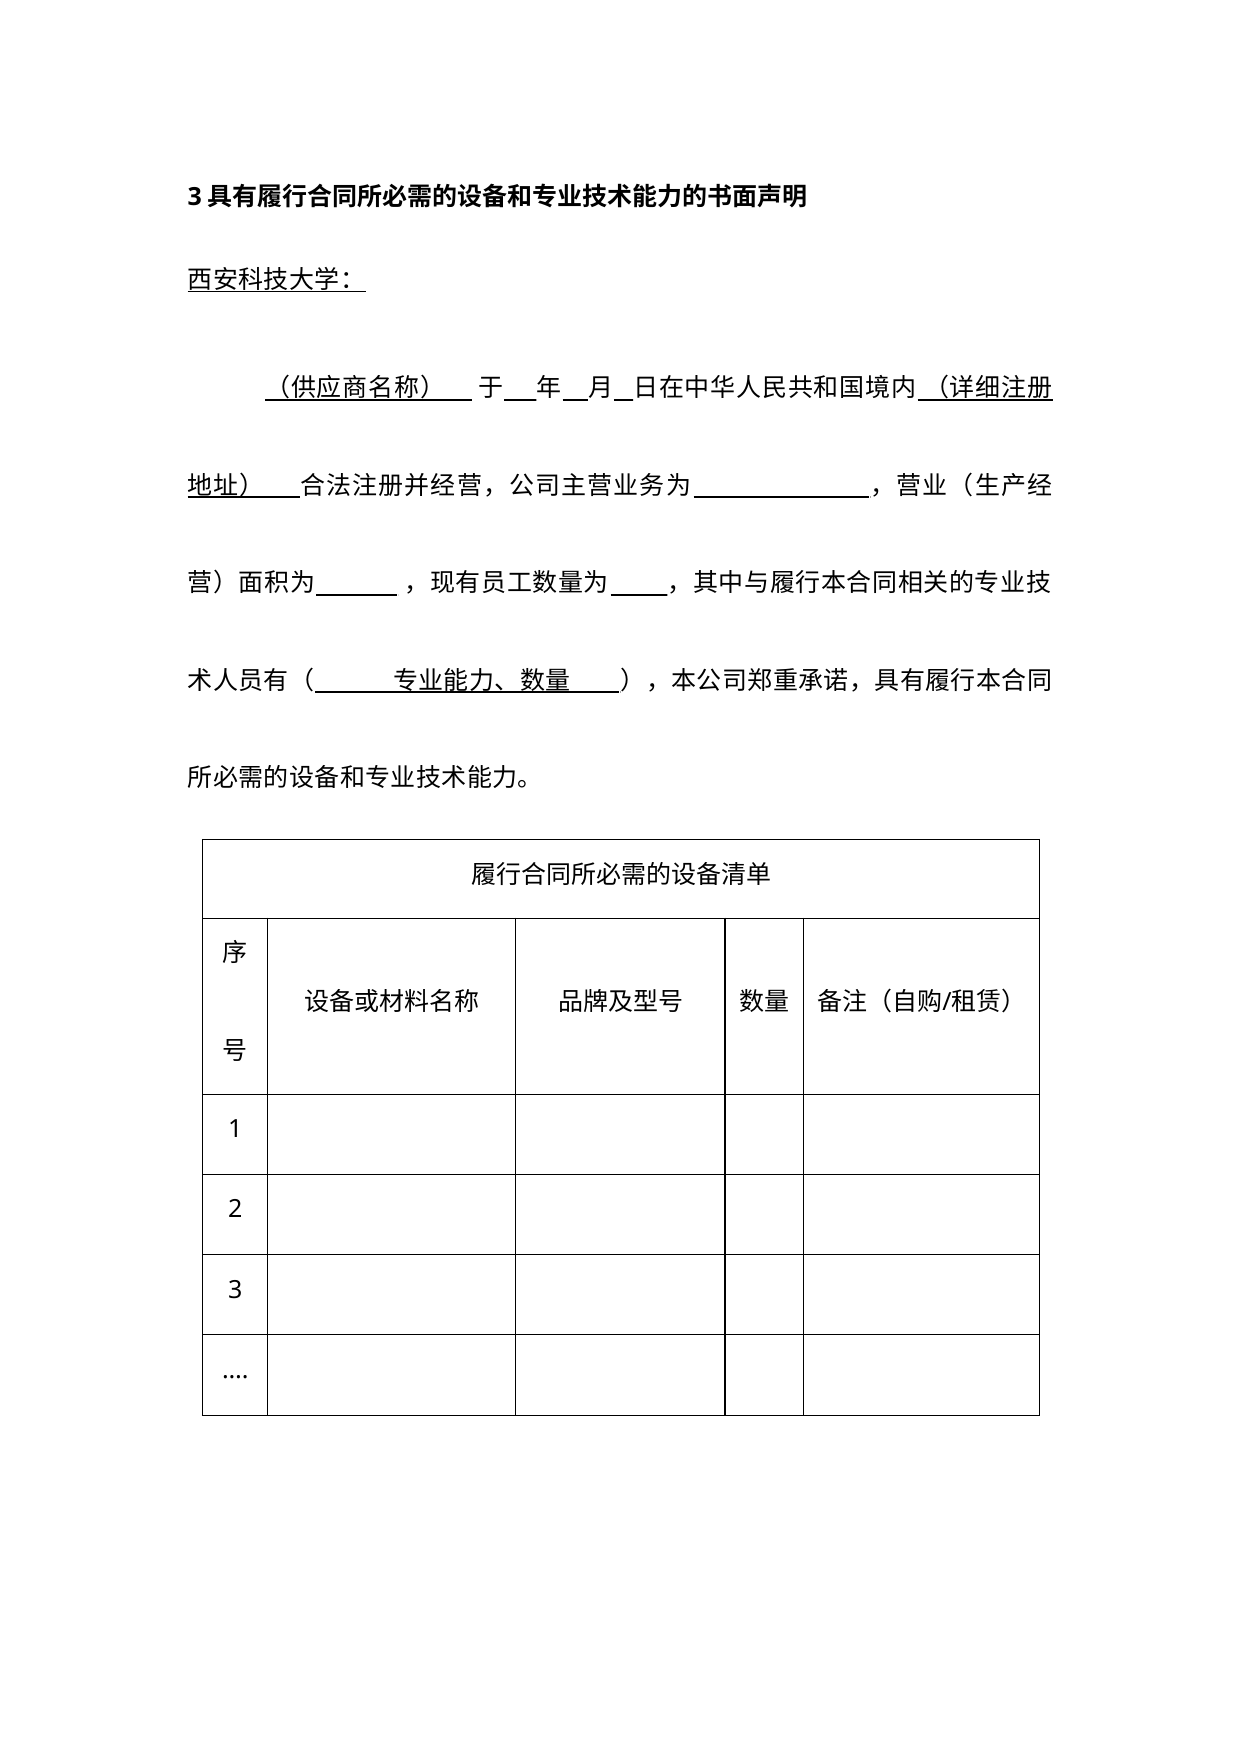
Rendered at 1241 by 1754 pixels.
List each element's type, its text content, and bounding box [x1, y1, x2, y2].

table_cell [804, 1255, 1039, 1334]
table_cell [268, 1335, 515, 1415]
table_cell [516, 1175, 724, 1254]
text 西安科技大学： [187, 245, 1053, 310]
table_cell [804, 1175, 1039, 1254]
table_cell [516, 1255, 724, 1334]
table_cell [268, 1255, 515, 1334]
table_cell [268, 1095, 515, 1174]
table_cell 1 [203, 1095, 267, 1174]
text （供应商名称） 于 年 月 日在中华人民共和国境内 （详细注册地址） 合法注册并经营，公司主营业务为 ，营业（生产经营）面积为 ，现有员工数量为 ，其中与履行本合同相关的专业技术人员有（ 专业能力、数量 ），本公司郑重承诺，具有履行本合同所必需的设备和专业技术能力。 [187, 353, 1053, 808]
table_cell 品牌及型号 [516, 919, 724, 1093]
table_cell [726, 1095, 803, 1174]
table_cell [726, 1175, 803, 1254]
table_cell [516, 1335, 724, 1415]
table_cell 设备或材料名称 [268, 919, 515, 1093]
table_cell 3 [203, 1255, 267, 1334]
table_cell [726, 1255, 803, 1334]
table_cell 序号 [203, 919, 267, 1093]
table_cell [804, 1095, 1039, 1174]
table_cell 备注（自购/租赁） [804, 919, 1039, 1093]
text 3具有履行合同所必需的设备和专业技术能力的书面声明 [187, 162, 1053, 227]
table_cell [726, 1335, 803, 1415]
table_cell 2 [203, 1175, 267, 1254]
table_cell 数量 [726, 919, 803, 1093]
table_cell [516, 1095, 724, 1174]
table_cell …. [203, 1335, 267, 1415]
table_cell [804, 1335, 1039, 1415]
table_cell [268, 1175, 515, 1254]
table_header 履行合同所必需的设备清单 [203, 840, 1039, 917]
